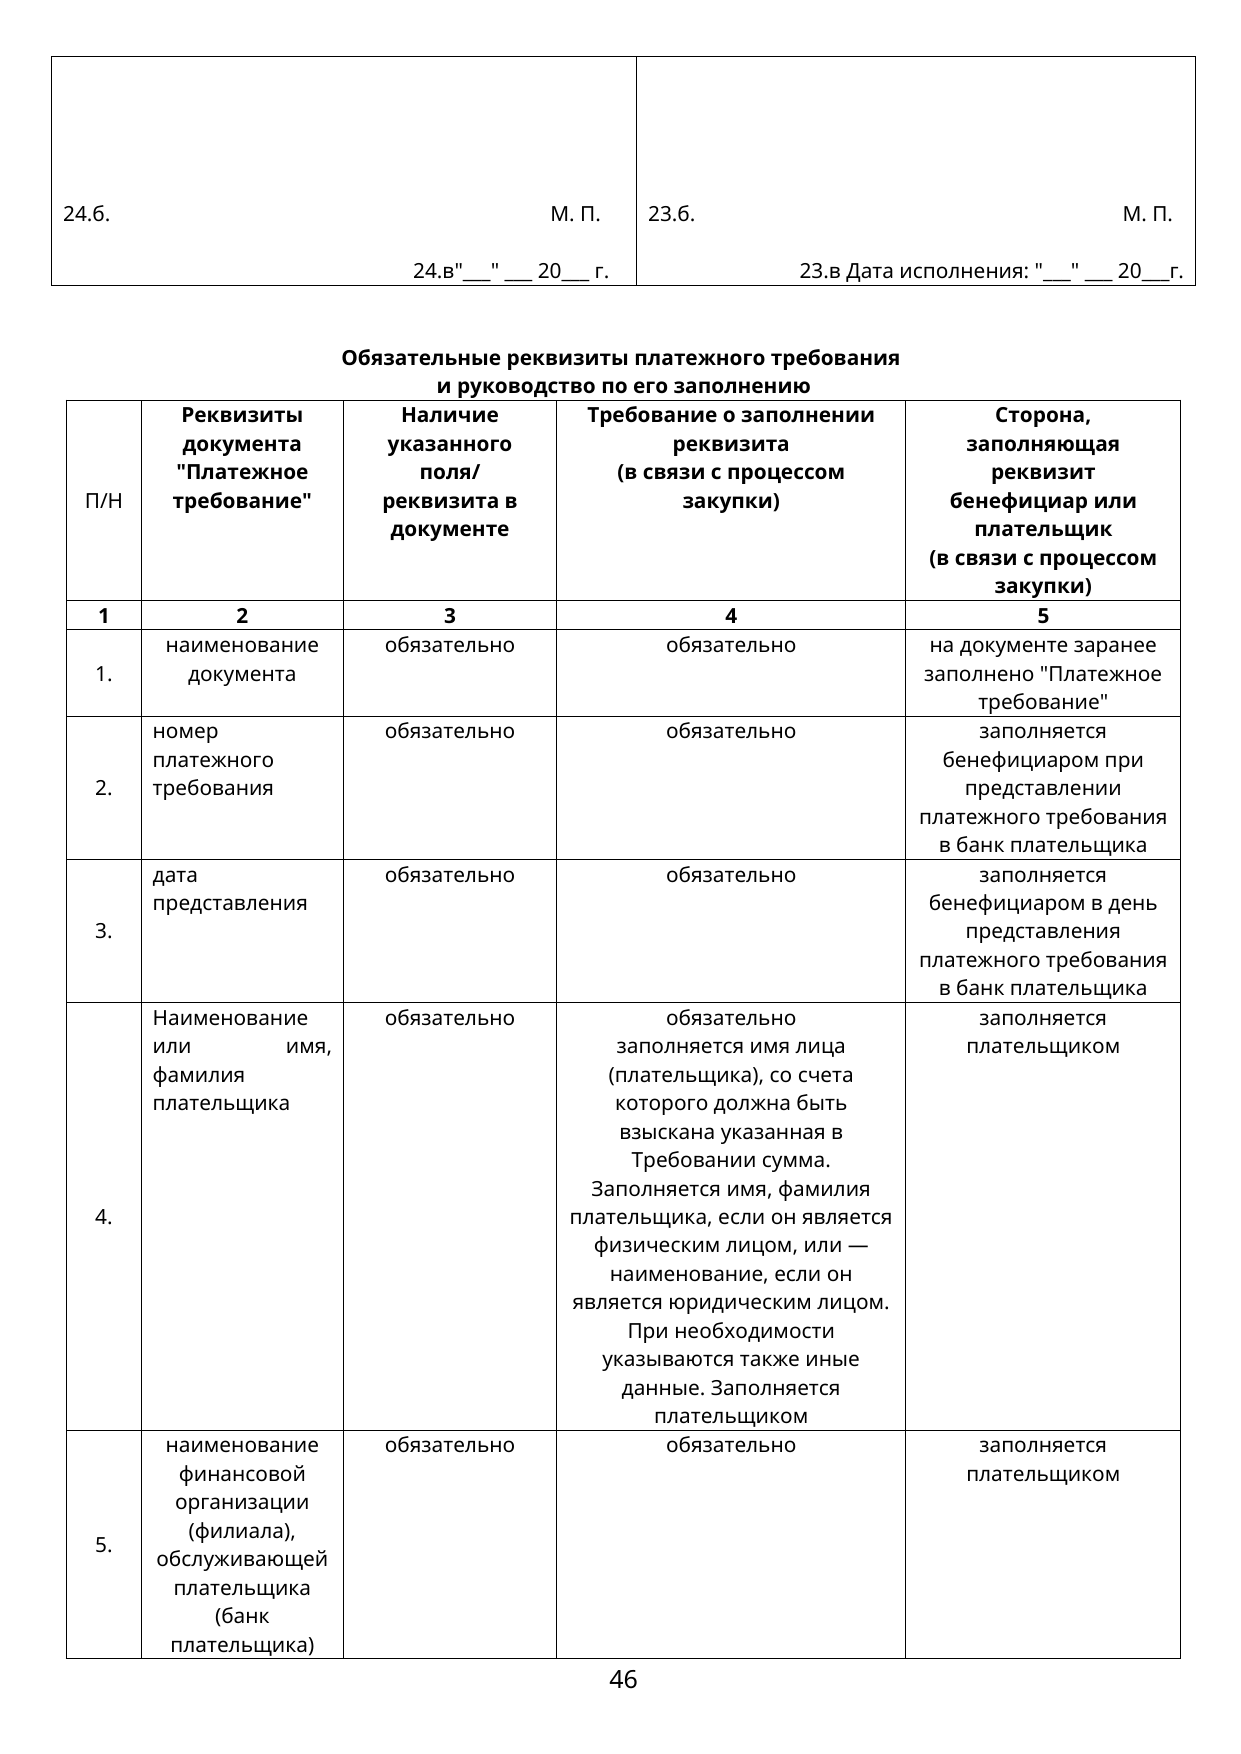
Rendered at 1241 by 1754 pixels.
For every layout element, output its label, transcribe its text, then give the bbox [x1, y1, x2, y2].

table_header Реквизиты документа "Платежное требование" [142, 401, 343, 600]
table_cell заполняется плательщиком [906, 1003, 1180, 1429]
table_cell 3. [67, 860, 141, 1002]
table_cell 24.б. М. П. 24.в"___" ___ 20___ г. [52, 57, 636, 285]
table_cell 1 [67, 601, 141, 629]
table_header П/Н [67, 401, 141, 600]
table_cell заполняется плательщиком [906, 1431, 1180, 1658]
table_cell заполняется бенефициаром в день представления платежного требования в банк плательщика [906, 860, 1180, 1002]
table_cell обязательно [344, 1003, 556, 1429]
table_cell 4 [557, 601, 905, 629]
table_cell 3 [344, 601, 556, 629]
table_cell обязательно [344, 717, 556, 859]
table_cell 2. [67, 717, 141, 859]
table_cell обязательно [344, 860, 556, 1002]
text Обязательные реквизиты платежного требования и руководство по его заполнению [153, 343, 1094, 399]
table_cell дата представления [142, 860, 343, 1002]
table_cell обязательно заполняется имя лица (плательщика), со счета которого должна быть взыскана указанная в Требовании сумма. Заполняется имя, фамилия плательщика, если он является физическим лицом, или — наименование, если он является юридическим лицом. При необходимости указываются также иные данные. Заполняется плательщиком [557, 1003, 905, 1429]
table_cell 2 [142, 601, 343, 629]
table_cell Наименование или имя, фамилия плательщика [142, 1003, 343, 1429]
table_cell обязательно [344, 1431, 556, 1658]
table_cell обязательно [557, 717, 905, 859]
table_cell 5. [67, 1431, 141, 1658]
table_cell 4. [67, 1003, 141, 1429]
table_header Сторона, заполняющая реквизит бенефициар или плательщик (в связи с процессом закупки) [906, 401, 1180, 600]
table_cell 1. [67, 630, 141, 716]
table_cell обязательно [344, 630, 556, 716]
table_cell заполняется бенефициаром при представлении платежного требования в банк плательщика [906, 717, 1180, 859]
table_header Наличие указанного поля/ реквизита в документе [344, 401, 556, 600]
table_cell наименование документа [142, 630, 343, 716]
table_cell на документе заранее заполнено "Платежное требование" [906, 630, 1180, 716]
table_cell наименование финансовой организации (филиала), обслуживающей плательщика (банк плательщика) [142, 1431, 343, 1658]
table_cell 23.б. М. П. 23.в Дата исполнения: "___" ___ 20___г. [637, 57, 1195, 285]
table_cell номер платежного требования [142, 717, 343, 859]
table_cell 5 [906, 601, 1180, 629]
table_header Требование о заполнении реквизита (в связи с процессом закупки) [557, 401, 905, 600]
table_cell обязательно [557, 630, 905, 716]
table_cell обязательно [557, 1431, 905, 1658]
table_cell обязательно [557, 860, 905, 1002]
